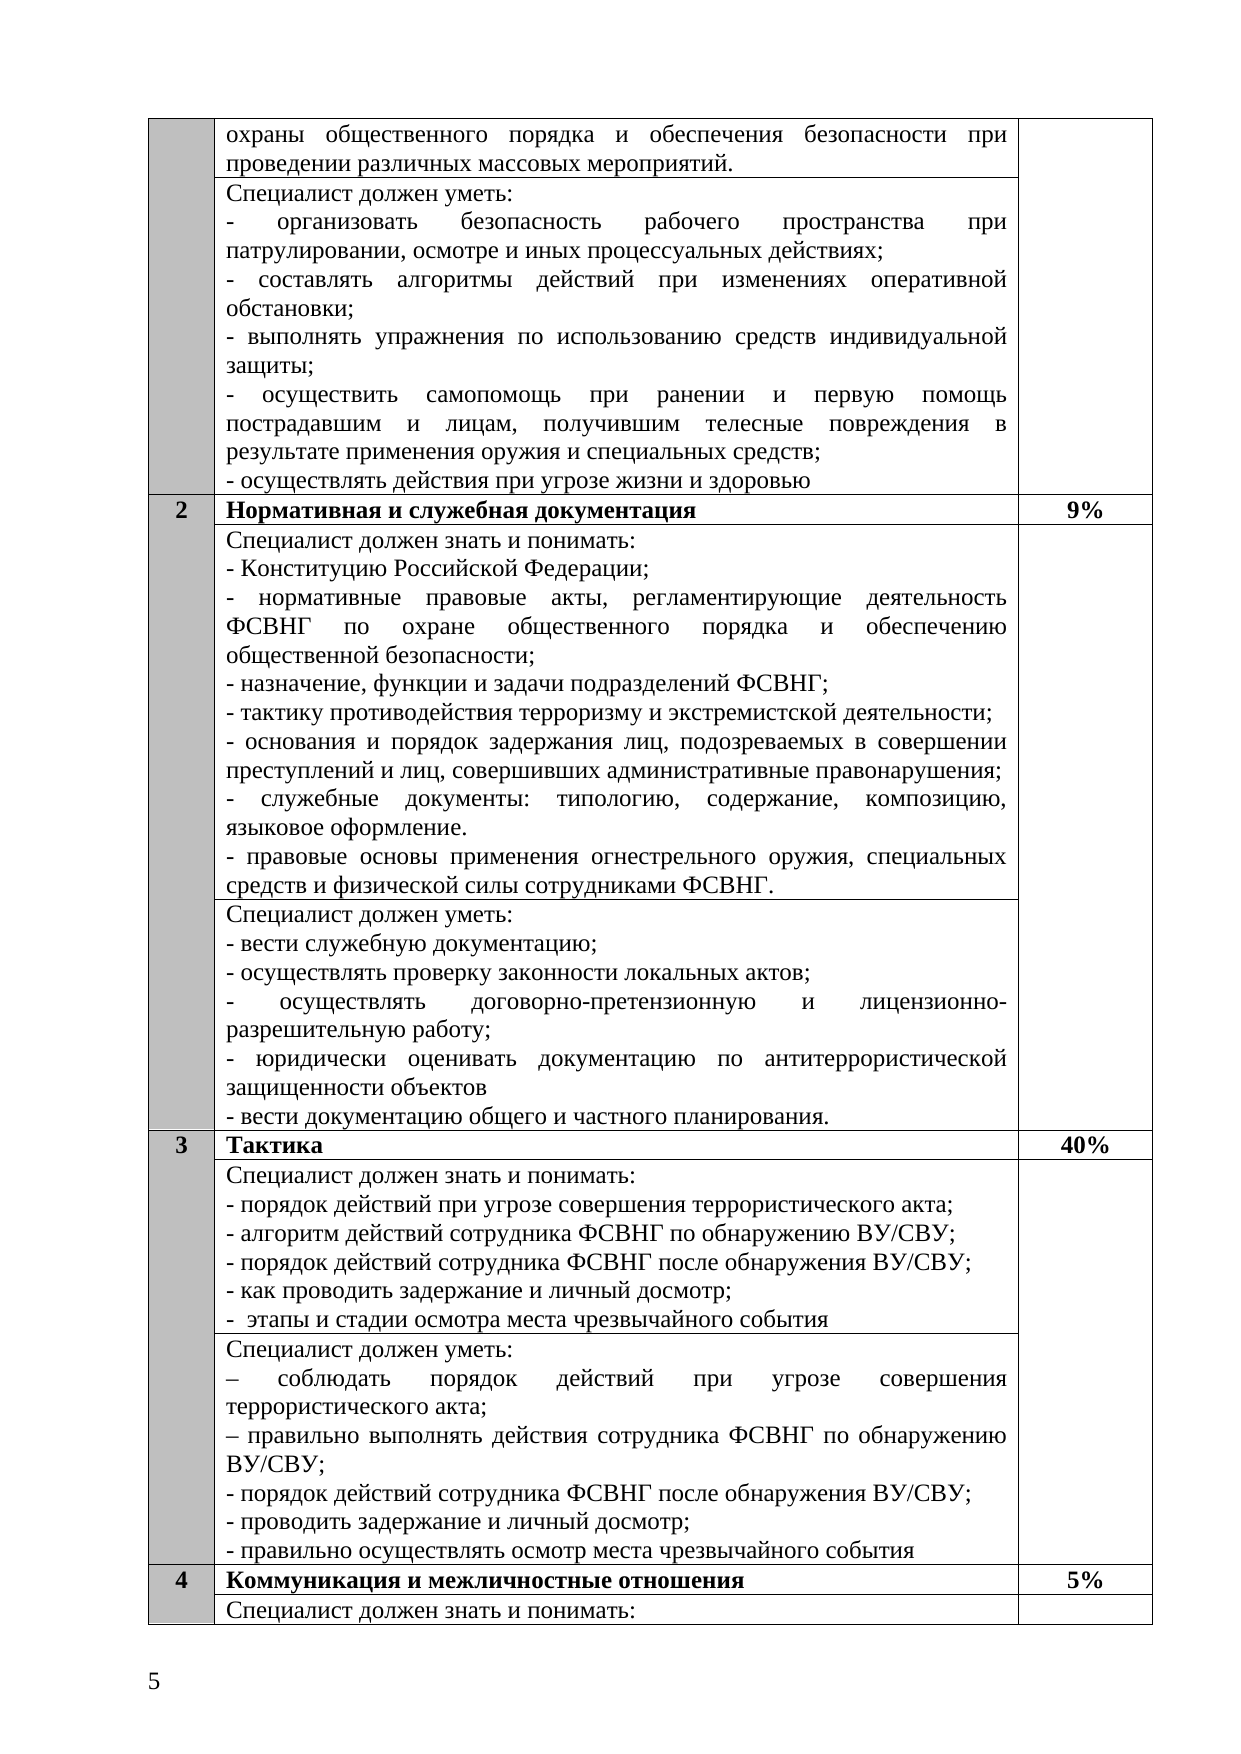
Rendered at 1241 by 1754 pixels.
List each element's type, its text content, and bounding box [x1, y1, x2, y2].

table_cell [215, 1595, 1018, 1623]
table_cell Нормативная и служебная документация [215, 495, 1018, 524]
table_cell 4 [149, 1565, 214, 1623]
table_cell Специалист должен знать и понимать: - порядок действий при угрозе совершения террористического акта; - алгоритм действий сотрудника ФСВНГ по обнаружению ВУ/СВУ; - порядок действий сотрудника ФСВНГ после обнаружения ВУ/СВУ; - как проводить задержание и личный досмотр; - этапы и стадии осмотра места чрезвычайного события [215, 1160, 1018, 1333]
table_cell Тактика [215, 1131, 1018, 1159]
table_cell 3 [149, 1131, 214, 1564]
table_cell Специалист должен уметь: - организовать безопасность рабочего пространства при патрулировании, осмотре и иных процессуальных действиях; - составлять алгоритмы действий при изменениях оперативной обстановки; - выполнять упражнения по использованию средств индивидуальной защиты; - осуществить самопомощь при ранении и первую помощь пострадавшим и лицам, получившим телесные повреждения в результате применения оружия и специальных средств; - осуществлять действия при угрозе жизни и здоровью [215, 178, 1018, 494]
table_cell 9% [1019, 495, 1152, 524]
table_cell [1019, 1160, 1152, 1564]
table_cell 5% [1019, 1565, 1152, 1594]
table_cell Специалист должен знать и понимать: - Конституцию Российской Федерации; - нормативные правовые акты, регламентирующие деятельность ФСВНГ по охране общественного порядка и обеспечению общественной безопасности; - назначение, функции и задачи подразделений ФСВНГ; - тактику противодействия терроризму и экстремистской деятельности; - основания и порядок задержания лиц, подозреваемых в совершении преступлений и лиц, совершивших административные правонарушения; - служебные документы: типологию, содержание, композицию, языковое оформление. - правовые основы применения огнестрельного оружия, специальных средств и физической силы сотрудниками ФСВНГ. [215, 525, 1018, 898]
table_cell Специалист должен уметь: – соблюдать порядок действий при угрозе совершения террористического акта; – правильно выполнять действия сотрудника ФСВНГ по обнаружению ВУ/СВУ; - порядок действий сотрудника ФСВНГ после обнаружения ВУ/СВУ; - проводить задержание и личный досмотр; - правильно осуществлять осмотр места чрезвычайного события [215, 1334, 1018, 1564]
table_cell [1019, 119, 1152, 494]
table_cell Коммуникация и межличностные отношения [215, 1565, 1018, 1594]
table_cell 40% [1019, 1131, 1152, 1159]
table_cell Специалист должен уметь: - вести служебную документацию; - осуществлять проверку законности локальных актов; - осуществлять договорно-претензионную и лицензионно-разрешительную работу; - юридически оценивать документацию по антитеррористической защищенности объектов - вести документацию общего и частного планирования. [215, 900, 1018, 1129]
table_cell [215, 119, 1018, 177]
table_cell [1019, 1595, 1152, 1623]
table_cell 2 [149, 495, 214, 1129]
table_cell [1019, 525, 1152, 1129]
